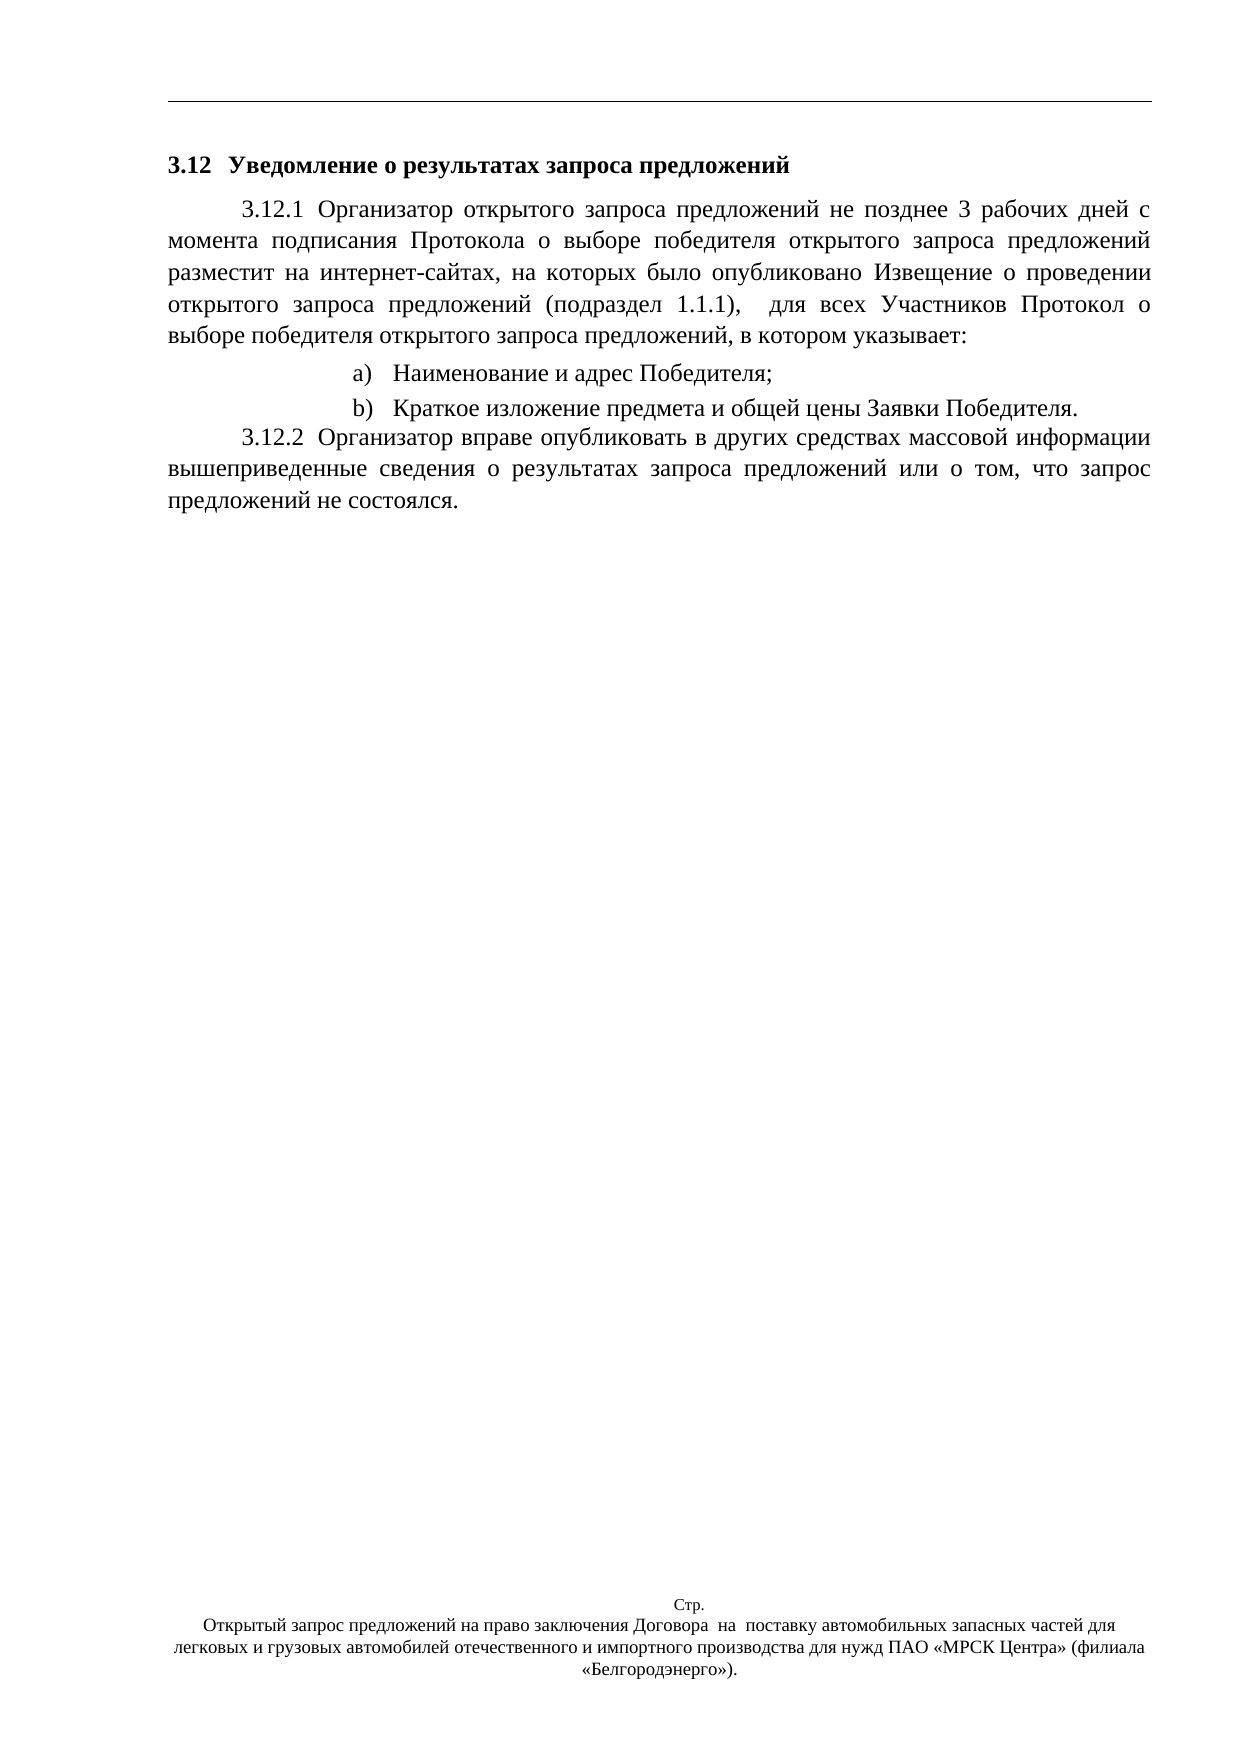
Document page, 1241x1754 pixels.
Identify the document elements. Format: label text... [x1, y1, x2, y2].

text 3.12.2 Организатор вправе опубликовать в других средствах массовой информации вышеприведенные сведения о результатах запроса предложений или о том, что запрос предложений не состоялся. [168, 422, 1152, 514]
subtitle Уведомление о результатах запроса предложений [168, 150, 1152, 179]
list Краткое изложение предмета и общей цены Заявки Победителя. [286, 393, 1166, 422]
list Наименование и адрес Победителя; [286, 358, 1166, 387]
